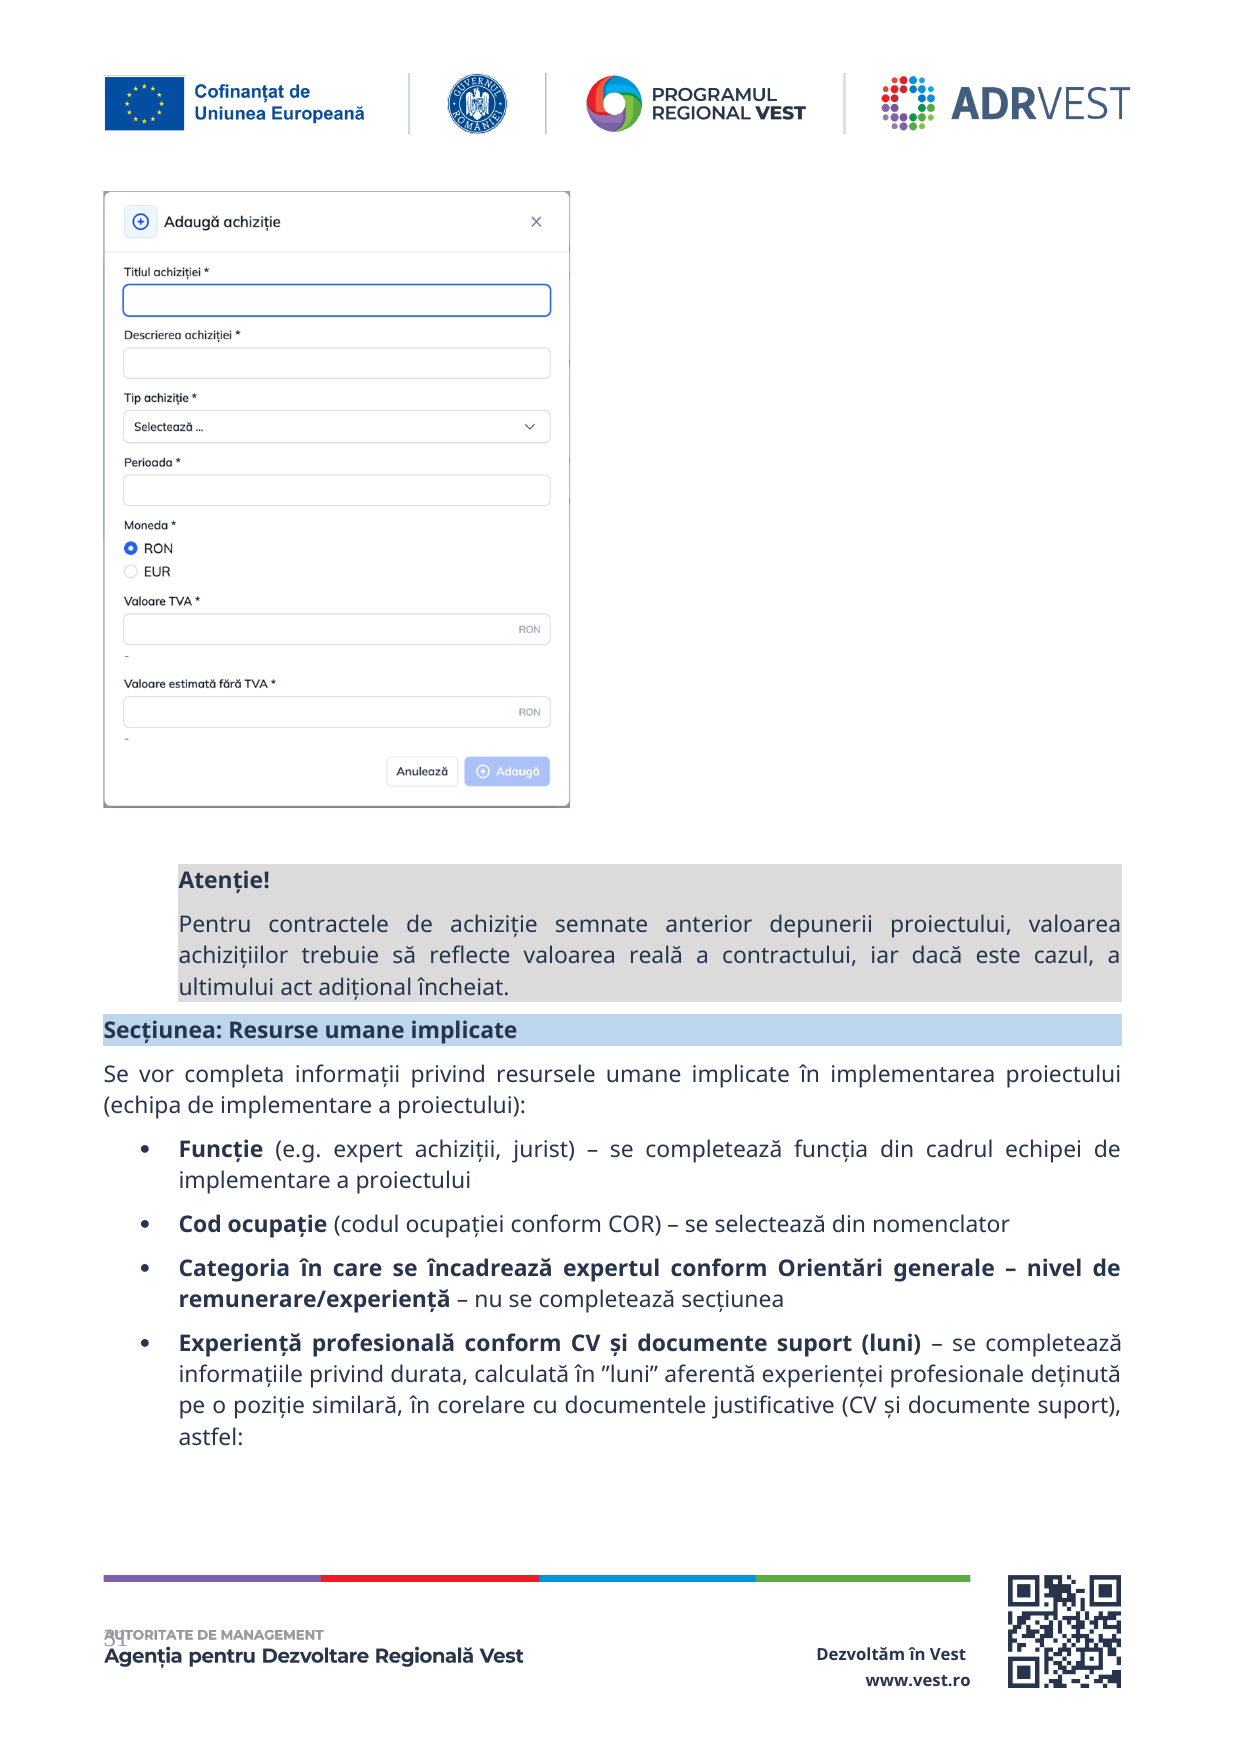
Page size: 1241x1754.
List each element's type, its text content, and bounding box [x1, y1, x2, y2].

text Se vor completa informații privind resursele umane implicate în implementarea proiectului (echipa de implementare a proiectului): [103, 1058, 1122, 1121]
list Funcție (e.g. expert achiziții, jurist) – se completează funcția din cadrul echipei de implementare a proiectului [141, 1133, 1122, 1196]
text Atenție! [178, 864, 1122, 896]
text Pentru contractele de achiziție semnate anterior depunerii proiectului, valoarea achizițiilor trebuie să reflecte valoarea reală a contractului, iar dacă este cazul, a ultimului act adițional încheiat. [178, 908, 1122, 1002]
picture [103, 191, 571, 808]
list Experiență profesională conform CV și documente suport (luni) – se completează informațiile privind durata, calculată în ”luni” aferentă experienței profesionale deținută pe o poziție similară, în corelare cu documentele justificative (CV și documente suport), astfel: [141, 1327, 1122, 1452]
list Categoria în care se încadrează expertul conform Orientări generale – nivel de remunerare/experiență – nu se completează secțiunea [141, 1252, 1122, 1314]
picture [999, 1566, 1130, 1697]
list Cod ocupație (codul ocupației conform COR) – se selectează din nomenclator [141, 1208, 1122, 1239]
text Secţiunea: Resurse umane implicate [103, 1014, 1122, 1046]
picture [103, 73, 1131, 134]
